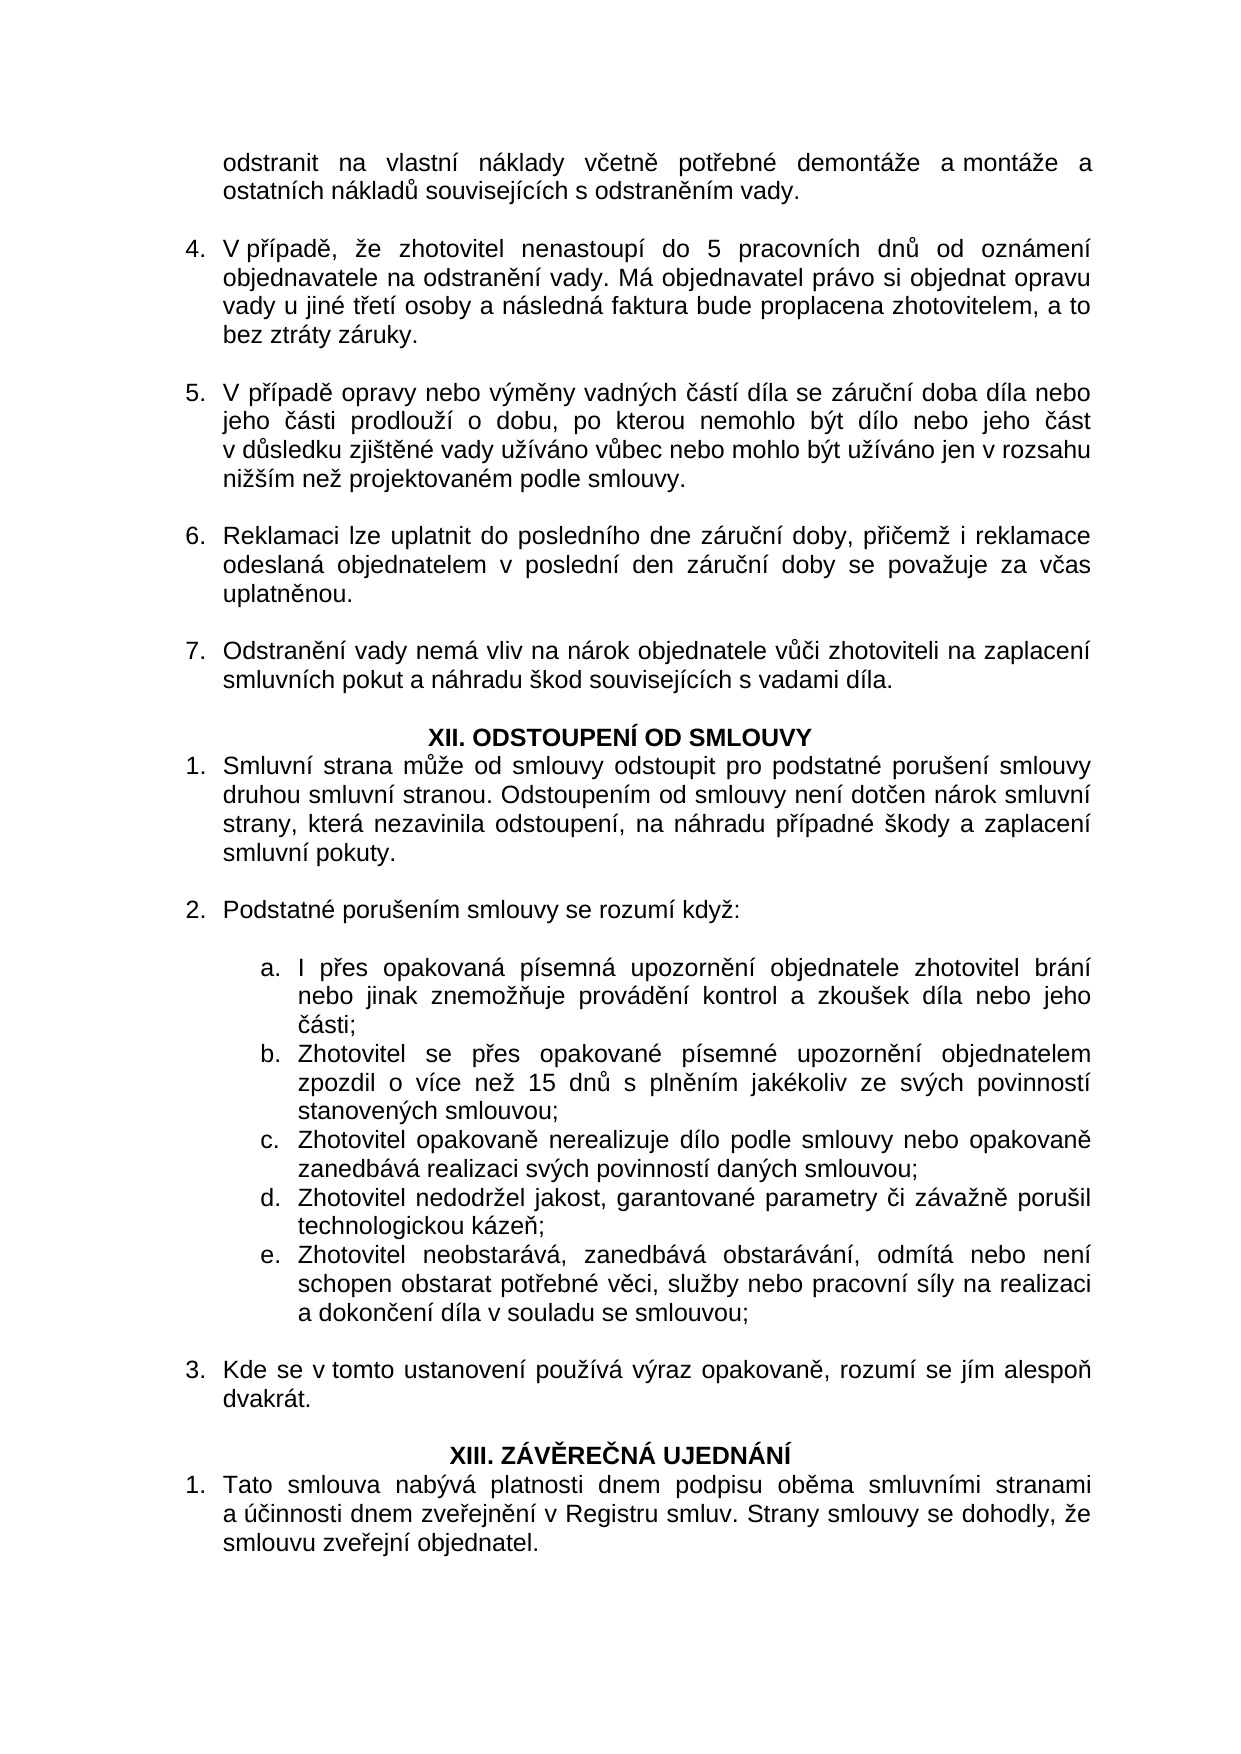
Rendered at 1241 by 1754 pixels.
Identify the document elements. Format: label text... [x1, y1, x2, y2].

list Podstatné porušením smlouvy se rozumí když: [185, 895, 1093, 924]
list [185, 148, 1093, 205]
list Zhotovitel nedodržel jakost, garantované parametry či závažně porušil technologickou kázeň; [260, 1183, 1093, 1240]
text XII. ODSTOUPENÍ OD SMLOUVY [148, 723, 1093, 751]
list Kde se v tomto ustanovení používá výraz opakovaně, rozumí se jím alespoň dvakrát. [185, 1355, 1093, 1413]
list I přes opakovaná písemná upozornění objednatele zhotovitel brání nebo jinak znemožňuje provádění kontrol a zkoušek díla nebo jeho části; [260, 953, 1093, 1039]
list Zhotovitel se přes opakované písemné upozornění objednatelem zpozdil o více než 15 dnů s plněním jakékoliv ze svých povinností stanovených smlouvou; [260, 1039, 1093, 1125]
list Odstranění vady nemá vliv na nárok objednatele vůči zhotoviteli na zaplacení smluvních pokut a náhradu škod souvisejících s vadami díla. [185, 636, 1093, 694]
text XIII. ZÁVĚREČNÁ UJEDNÁNÍ [148, 1441, 1093, 1470]
list Zhotovitel opakovaně nerealizuje dílo podle smlouvy nebo opakovaně zanedbává realizaci svých povinností daných smlouvou; [260, 1125, 1093, 1183]
list V případě opravy nebo výměny vadných částí díla se záruční doba díla nebo jeho části prodlouží o dobu, po kterou nemohlo být dílo nebo jeho část v důsledku zjištěné vady užíváno vůbec nebo mohlo být užíváno jen v rozsahu nižším než projektovaném podle smlouvy. [185, 378, 1093, 493]
list Reklamaci lze uplatnit do posledního dne záruční doby, přičemž i reklamace odeslaná objednatelem v poslední den záruční doby se považuje za včas uplatněnou. [185, 521, 1093, 608]
list Smluvní strana může od smlouvy odstoupit pro podstatné porušení smlouvy druhou smluvní stranou. Odstoupením od smlouvy není dotčen nárok smluvní strany, která nezavinila odstoupení, na náhradu případné škody a zaplacení smluvní pokuty. [185, 751, 1093, 866]
list V případě, že zhotovitel nenastoupí do 5 pracovních dnů od oznámení objednavatele na odstranění vady. Má objednavatel právo si objednat opravu vady u jiné třetí osoby a následná faktura bude proplacena zhotovitelem, a to bez ztráty záruky. [185, 234, 1093, 349]
list Zhotovitel neobstarává, zanedbává obstarávání, odmítá nebo není schopen obstarat potřebné věci, služby nebo pracovní síly na realizaci a dokončení díla v souladu se smlouvou; [260, 1240, 1093, 1326]
list Tato smlouva nabývá platnosti dnem podpisu oběma smluvními stranami a účinnosti dnem zveřejnění v Registru smluv. Strany smlouvy se dohodly, že smlouvu zveřejní objednatel. [185, 1470, 1093, 1556]
